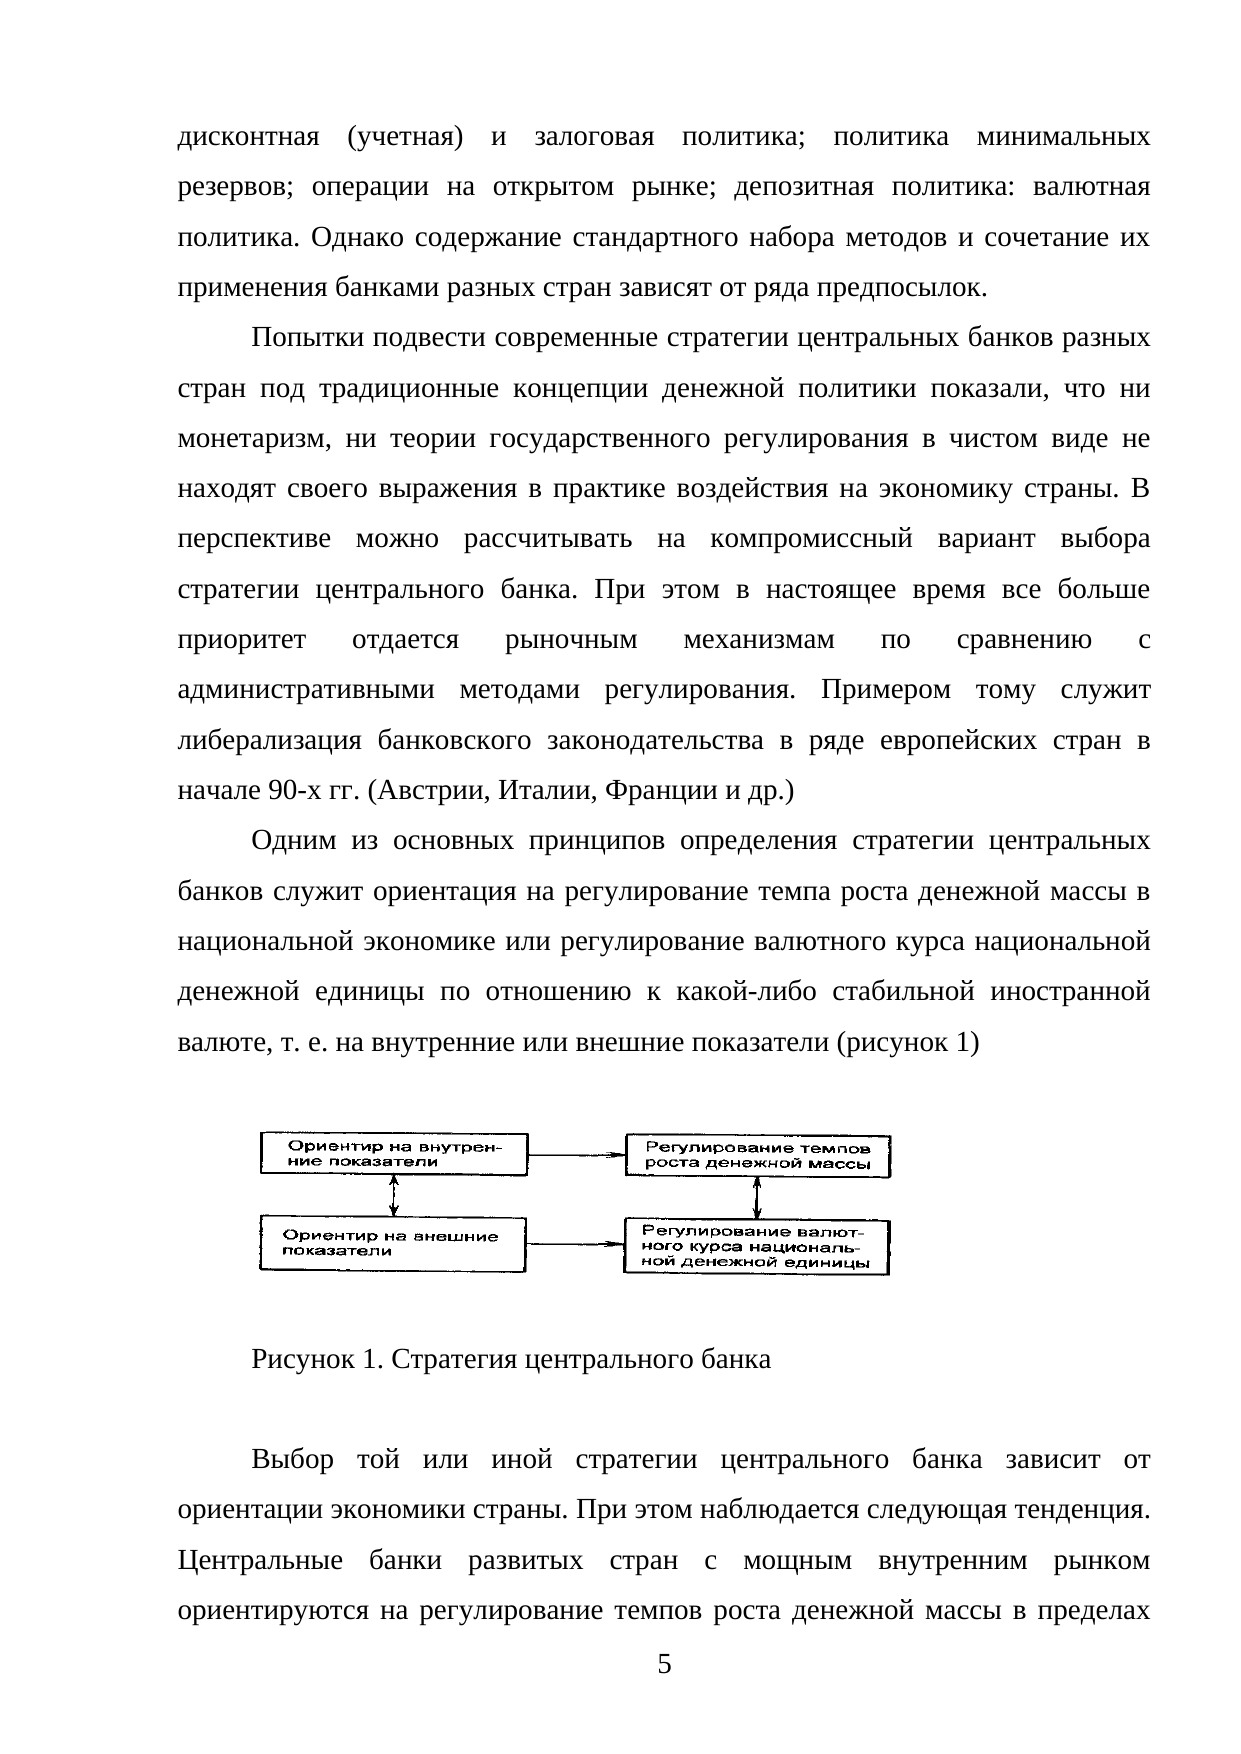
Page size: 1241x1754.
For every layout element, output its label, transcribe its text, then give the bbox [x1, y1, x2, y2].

text Одним из основных принципов определения стратегии центральных банков служит ориентация на регулирование темпа роста денежной массы в национальной экономике или регулирование валютного курса национальной денежной единицы по отношению к какой-либо стабильной иностранной валюте, т. е. на внутренние или внешние показатели (рисунок 1) [177, 822, 1152, 1057]
text Рисунок 1. Стратегия центрального банка [177, 1341, 1152, 1374]
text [177, 1441, 1152, 1626]
text Попытки подвести современные стратегии центральных банков разных стран под традиционные концепции денежной политики показали, что ни монетаризм, ни теории государственного регулирования в чистом виде не находят своего выражения в практике воздействия на экономику страны. В перспективе можно рассчитывать на компромиссный вариант выбора стратегии центрального банка. При этом в настоящее время все больше приоритет отдается рыночным механизмам по сравнению с административными методами регулирования. Примером тому служит либерализация банковского законодательства в ряде европейских стран в начале 90-х гг. (Австрии, Италии, Франции и др.) [177, 319, 1152, 806]
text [177, 118, 1152, 303]
picture [251, 1124, 897, 1276]
